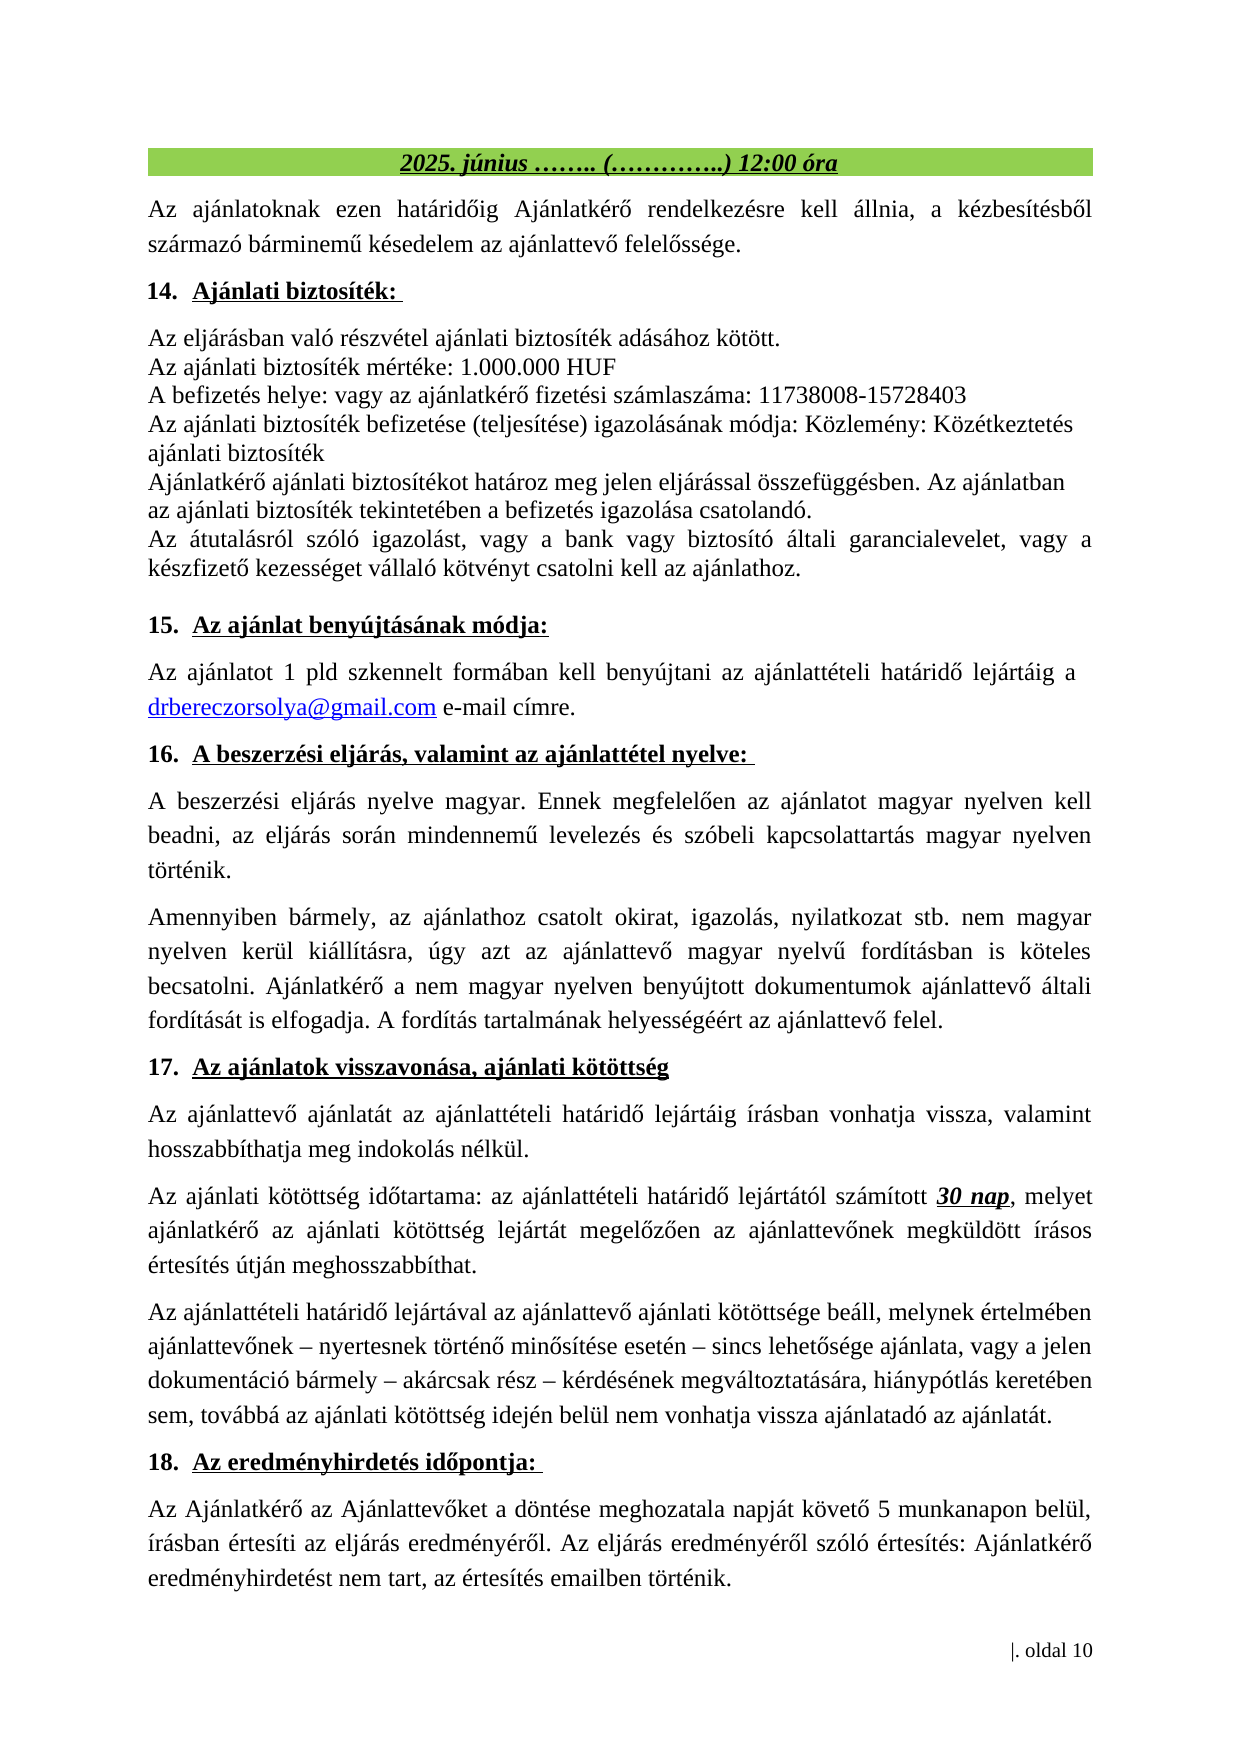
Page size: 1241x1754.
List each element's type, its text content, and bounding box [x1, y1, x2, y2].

text Az ajánlati biztosíték mértéke: 1.000.000 HUF [148, 352, 1093, 381]
list Az eredményhirdetés időpontja: [148, 1447, 1093, 1476]
text A beszerzési eljárás nyelve magyar. Ennek megfelelően az ajánlatot magyar nyelven kell beadni, az eljárás során mindennemű levelezés és szóbeli kapcsolattartás magyar nyelven történik. [148, 786, 1093, 884]
text Az ajánlatot 1 pld szkennelt formában kell benyújtani az ajánlattételi határidő lejártáig a drbereczorsolya@gmail.com e-mail címre. [148, 657, 1077, 721]
text Az ajánlattevő ajánlatát az ajánlattételi határidő lejártáig írásban vonhatja vissza, valamint hosszabbíthatja meg indokolás nélkül. [148, 1099, 1093, 1162]
text Amennyiben bármely, az ajánlathoz csatolt okirat, igazolás, nyilatkozat stb. nem magyar nyelven kerül kiállításra, úgy azt az ajánlattevő magyar nyelvű fordításban is köteles becsatolni. Ajánlatkérő a nem magyar nyelven benyújtott dokumentumok ajánlattevő általi fordítását is elfogadja. A fordítás tartalmának helyességéért az ajánlattevő felel. [148, 902, 1093, 1034]
text az ajánlati biztosíték tekintetében a befizetés igazolása csatolandó. [148, 496, 1093, 524]
list A beszerzési eljárás, valamint az ajánlattétel nyelve: [148, 739, 1093, 768]
text Ajánlatkérő ajánlati biztosítékot határoz meg jelen eljárással összefüggésben. Az ajánlatban [148, 467, 1093, 496]
list Az ajánlat benyújtásának módja: [148, 611, 1093, 639]
text ajánlati biztosíték [148, 438, 1093, 467]
text 2025. június …….. (…………..) 12:00 óra [148, 148, 1093, 176]
text Az eljárásban való részvétel ajánlati biztosíték adásához kötött. [148, 323, 1093, 352]
text Az ajánlati biztosíték befizetése (teljesítése) igazolásának módja: Közlemény: Közétkeztetés [148, 409, 1093, 438]
list Ajánlati biztosíték: [146, 276, 1093, 305]
text A befizetés helye: vagy az ajánlatkérő fizetési számlaszáma: 11738008-15728403 [148, 381, 1093, 409]
list Az ajánlatok visszavonása, ajánlati kötöttség [148, 1052, 1093, 1081]
text Az Ajánlatkérő az Ajánlattevőket a döntése meghozatala napját követő 5 munkanapon belül, írásban értesíti az eljárás eredményéről. Az eljárás eredményéről szóló értesítés: Ajánlatkérő eredményhirdetést nem tart, az értesítés emailben történik. [148, 1494, 1093, 1592]
text Az ajánlatoknak ezen határidőig Ajánlatkérő rendelkezésre kell állnia, a kézbesítésből származó bárminemű késedelem az ajánlattevő felelőssége. [148, 194, 1093, 258]
text Az átutalásról szóló igazolást, vagy a bank vagy biztosító általi garancialevelet, vagy a készfizető kezességet vállaló kötvényt csatolni kell az ajánlathoz. [148, 524, 1093, 582]
text Az ajánlati kötöttség időtartama: az ajánlattételi határidő lejártától számított 30 nap, melyet ajánlatkérő az ajánlati kötöttség lejártát megelőzően az ajánlattevőnek megküldött írásos értesítés útján meghosszabbíthat. [148, 1181, 1093, 1278]
text Az ajánlattételi határidő lejártával az ajánlattevő ajánlati kötöttsége beáll, melynek értelmében ajánlattevőnek – nyertesnek történő minősítése esetén – sincs lehetősége ajánlata, vagy a jelen dokumentáció bármely – akárcsak rész – kérdésének megváltoztatására, hiánypótlás keretében sem, továbbá az ajánlati kötöttség idején belül nem vonhatja vissza ajánlatadó az ajánlatát. [148, 1297, 1093, 1429]
